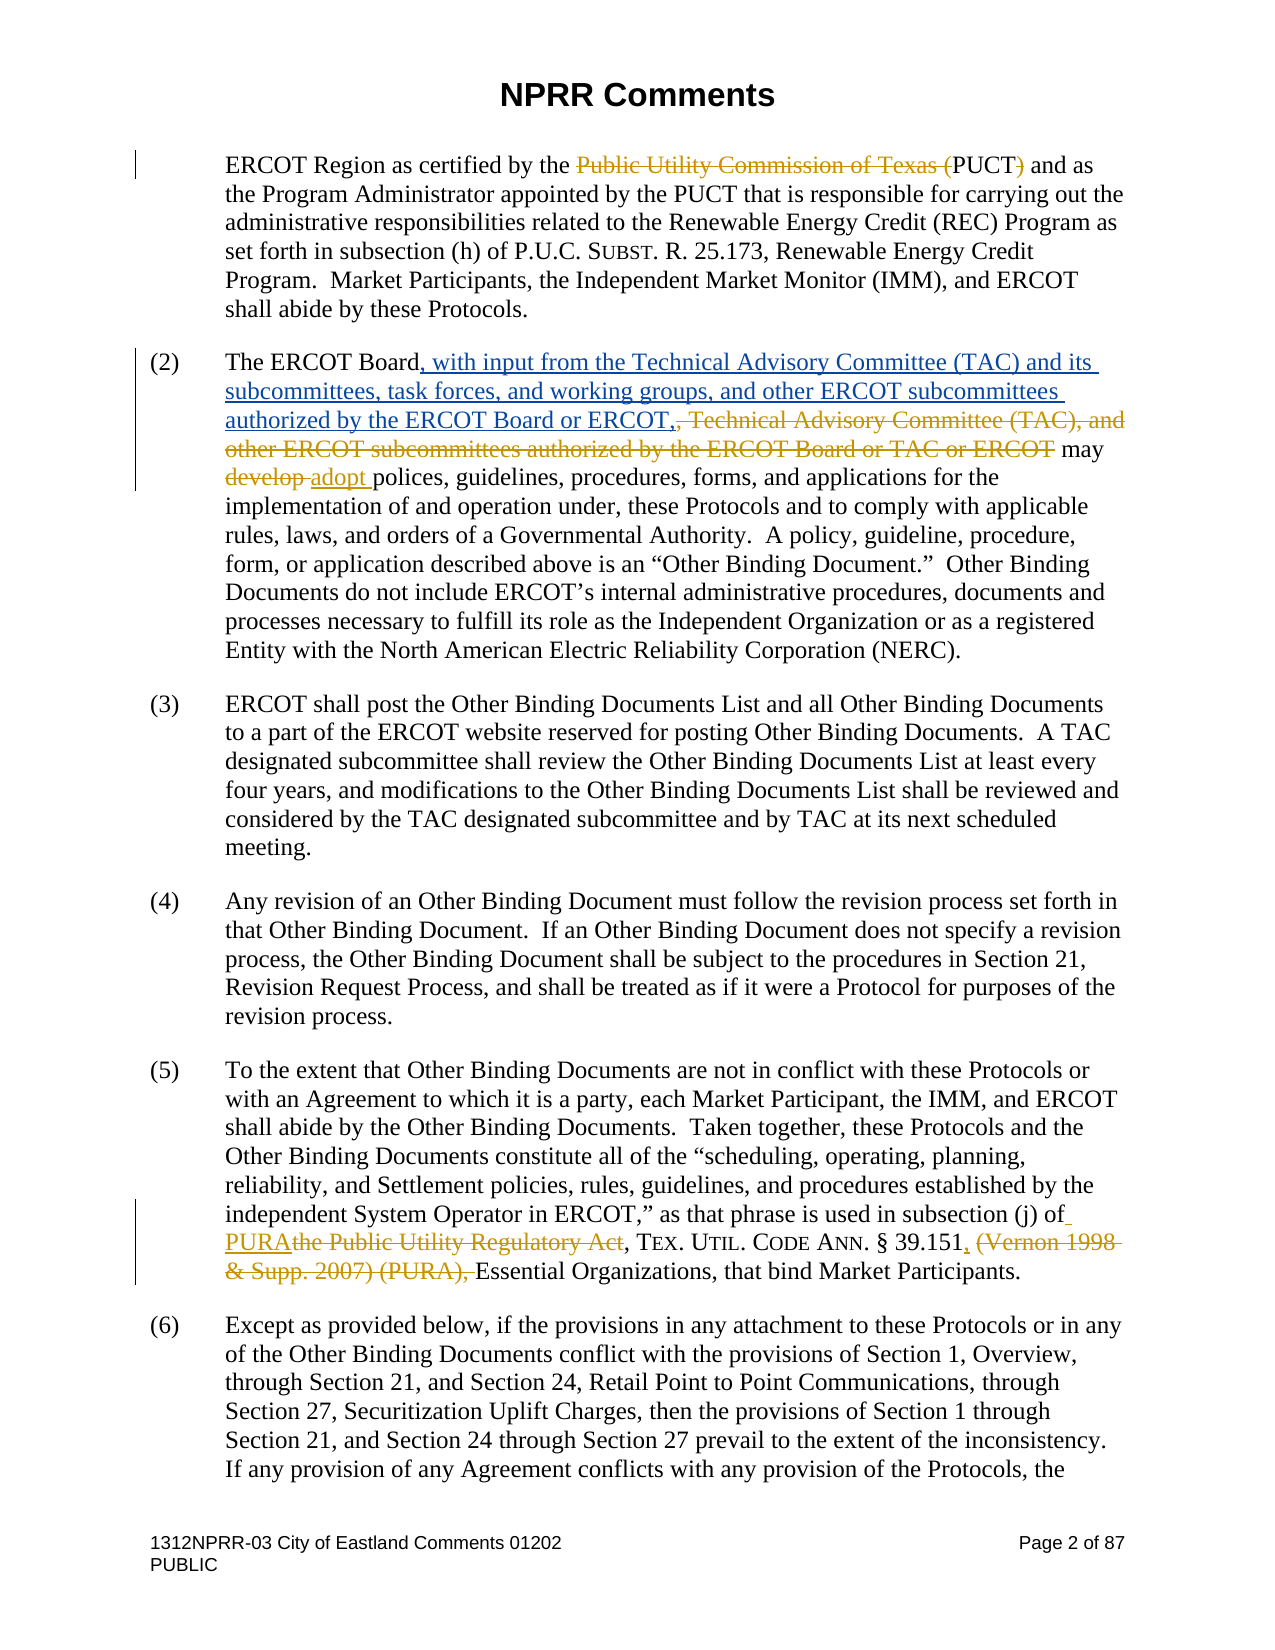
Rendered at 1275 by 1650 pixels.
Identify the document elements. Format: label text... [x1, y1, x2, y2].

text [150, 150, 1125, 322]
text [150, 1310, 1125, 1482]
text (3) ERCOT shall post the Other Binding Documents List and all Other Binding Documents to a part of the ERCOT website reserved for posting Other Binding Documents. A TAC designated subcommittee shall review the Other Binding Documents List at least every four years, and modifications to the Other Binding Documents List shall be reviewed and considered by the TAC designated subcommittee and by TAC at its next scheduled meeting. [150, 689, 1125, 861]
text (5) To the extent that Other Binding Documents are not in conflict with these Protocols or with an Agreement to which it is a party, each Market Participant, the IMM, and ERCOT shall abide by the Other Binding Documents. Taken together, these Protocols and the Other Binding Documents constitute all of the “scheduling, operating, planning, reliability, and Settlement policies, rules, guidelines, and procedures established by the independent System Operator in ERCOT,” as that phrase is used in subsection (j) of, Tex. Util. Code Ann. § 39.151 Essential Organizations, that bind Market Participants. [150, 1055, 1125, 1285]
text (4) Any revision of an Other Binding Document must follow the revision process set forth in that Other Binding Document. If an Other Binding Document does not specify a revision process, the Other Binding Document shall be subject to the procedures in Section 21, Revision Request Process, and shall be treated as if it were a Protocol for purposes of the revision process. [150, 886, 1125, 1030]
text (2) The ERCOT Board may polices, guidelines, procedures, forms, and applications for the implementation of and operation under, these Protocols and to comply with applicable rules, laws, and orders of a Governmental Authority. A policy, guideline, procedure, form, or application described above is an “Other Binding Document.” Other Binding Documents do not include ERCOT’s internal administrative procedures, documents and processes necessary to fulfill its role as the Independent Organization or as a registered Entity with the North American Electric Reliability Corporation (NERC). [150, 347, 1125, 664]
